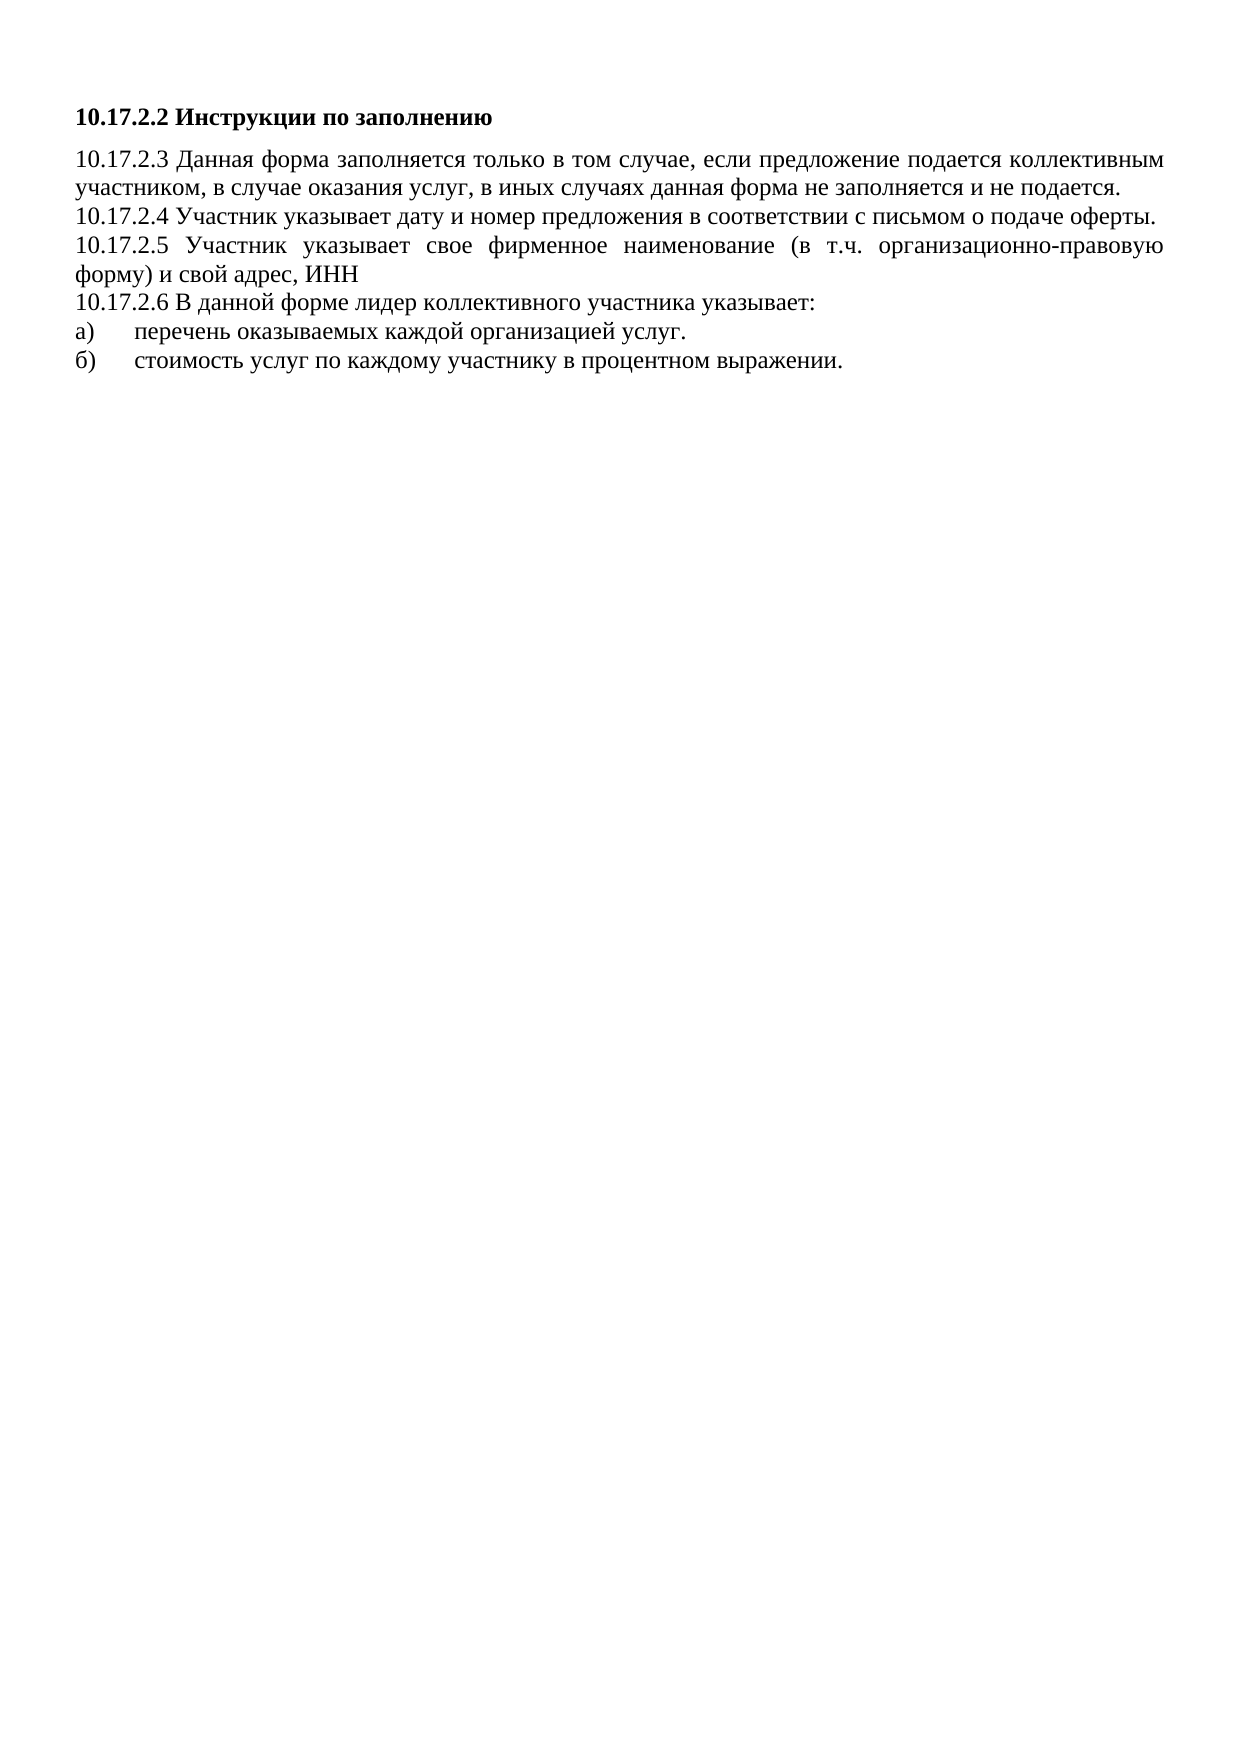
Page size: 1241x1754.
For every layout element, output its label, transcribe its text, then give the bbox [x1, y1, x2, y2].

text 10.17.2.6 В данной форме лидер коллективного участника указывает: [75, 287, 1165, 316]
text 10.17.2.3 Данная форма заполняется только в том случае, если предложение подается коллективным участником, в случае оказания услуг, в иных случаях данная форма не заполняется и не подается. [75, 144, 1165, 201]
list перечень оказываемых каждой организацией услуг. [75, 316, 1165, 345]
list стоимость услуг по каждому участнику в процентном выражении. [75, 345, 1165, 374]
text 10.17.2.2 Инструкции по заполнению [75, 102, 1165, 131]
text 10.17.2.5 Участник указывает свое фирменное наименование (в т.ч. организационно-правовую форму) и свой адрес, ИНН [75, 230, 1165, 287]
text 10.17.2.4 Участник указывает дату и номер предложения в соответствии с письмом о подаче оферты. [75, 201, 1165, 230]
